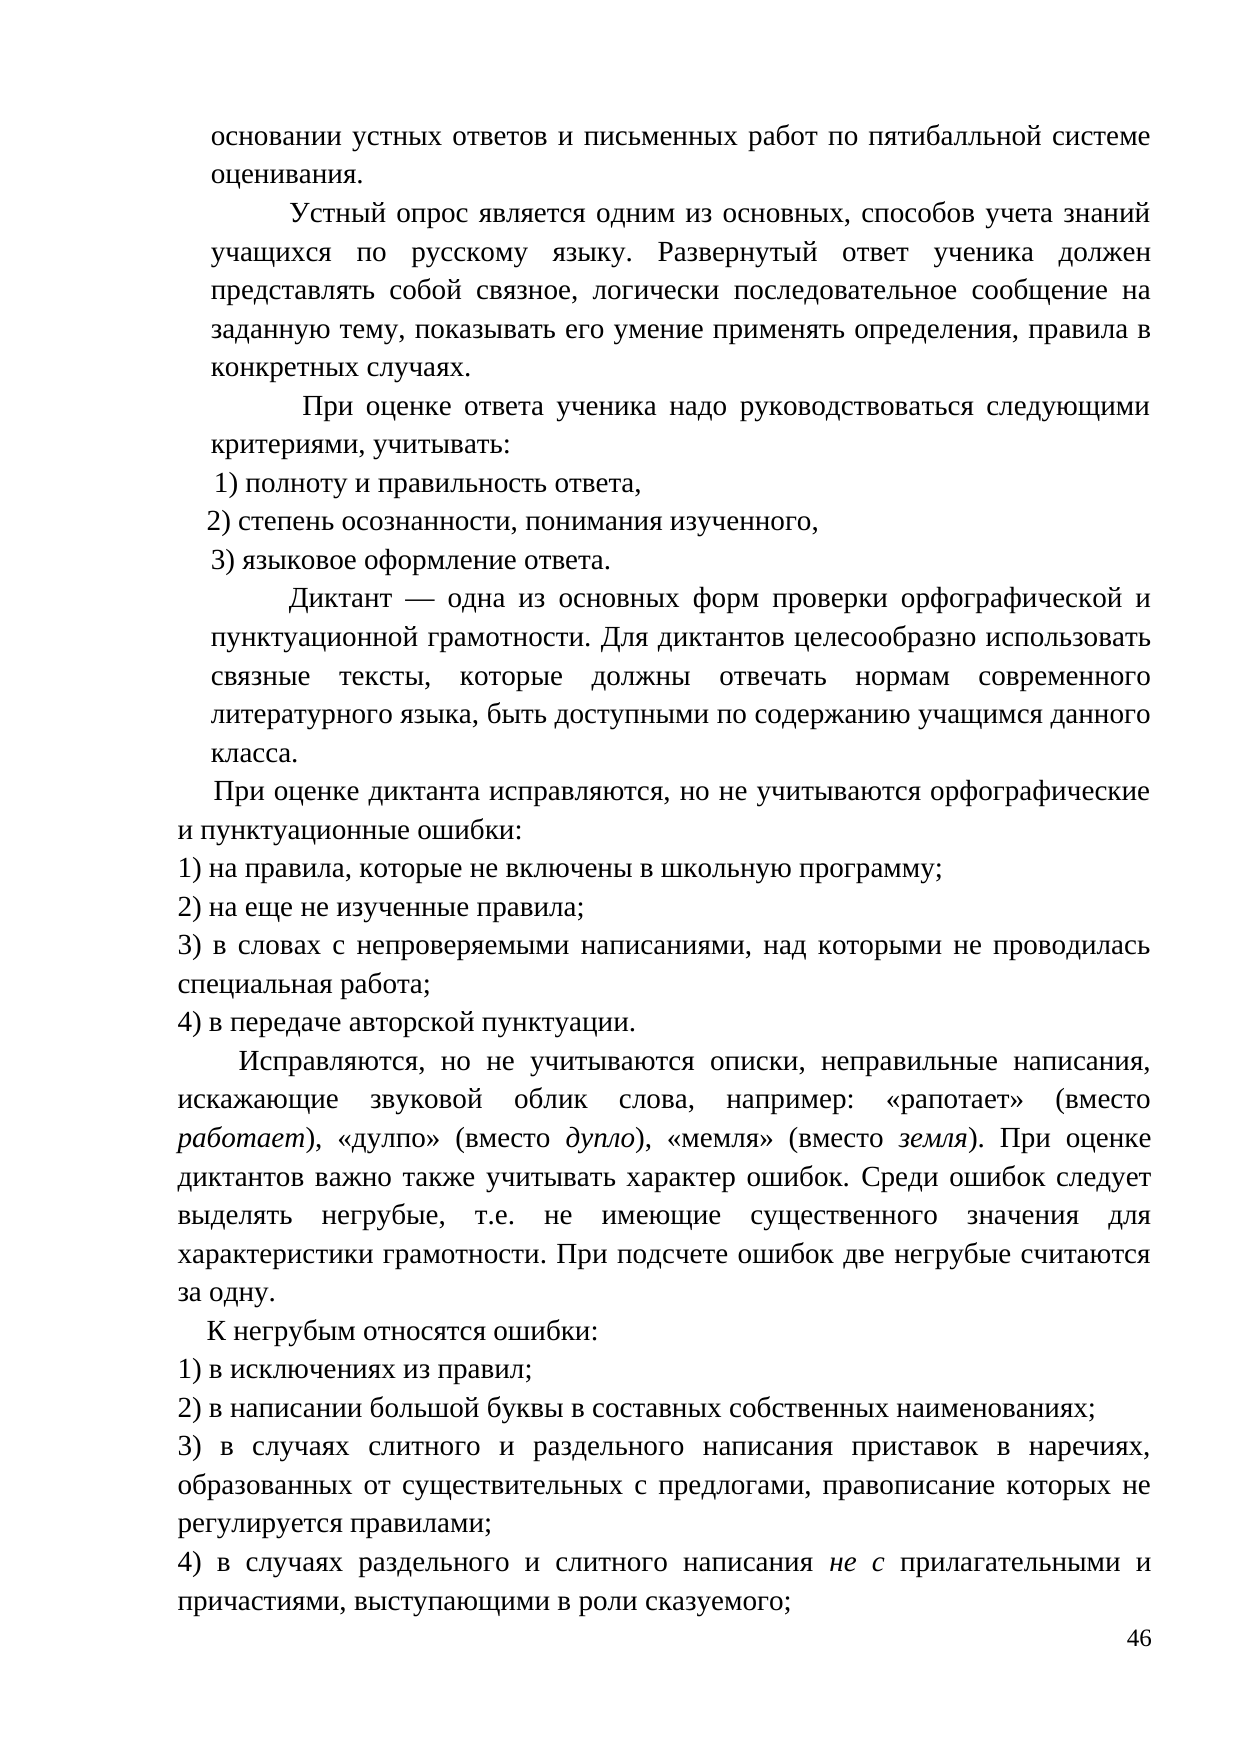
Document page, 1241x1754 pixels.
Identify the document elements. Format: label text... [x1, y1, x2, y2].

text 3) в словах с непроверяемыми написаниями, над которыми не проводилась специальная работа; [177, 1004, 1152, 1077]
text При оценке диктанта исправляются, но не учитываются орфографические и пунктуационные ошибки: [177, 850, 1152, 922]
text 3) языковое оформление ответа. [211, 619, 1152, 653]
text 1) полноту и правильность ответа, [177, 542, 1152, 576]
text Диктант — одна из основных форм проверки орфографической и пунктуационной грамотности. Для диктантов целесообразно использовать связные тексты, которые должны отвечать нормам современного литературного языка, быть доступными по содержанию учащимся данного класса. [211, 658, 1152, 845]
text Устный опрос является одним из основных, способов учета знаний учащихся по русскому языку. Развернутый ответ ученика должен представлять собой связное, логически последовательное сообщение на заданную тему, показывать его умение применять определения, правила в конкретных случаях. [177, 272, 1152, 460]
text 1) на правила, которые не включены в школьную программу; [177, 927, 1152, 961]
text 2) степень осознанности, понимания изученного, [177, 581, 1152, 614]
text При оценке ответа ученика надо руководствоваться следующими критериями, учитывать: [177, 465, 1152, 537]
text К негрубым относятся ошибки: [177, 1390, 1152, 1423]
text 2) в написании большой буквы в составных собственных наименованиях; [177, 1467, 1152, 1501]
text 2) на еще не изученные правила; [177, 966, 1152, 999]
text 4) в передаче авторской пунктуации. [177, 1082, 1152, 1115]
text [177, 118, 1152, 267]
text 3) в случаях слитного и раздельного написания приставок в наречиях, образованных от существительных с предлогами, правописание которых не регулируется правилами; [177, 1506, 1152, 1616]
text 1) в исключениях из правил; [177, 1428, 1152, 1462]
text Исправляются, но не учитываются описки, неправильные написания, искажающие звуковой облик слова, например: «рапотает» (вместо работает), «дулпо» (вместо дупло), «мемля» (вместо земля). При оценке диктантов важно также учитывать характер ошибок. Среди ошибок следует выделять негрубые, т.е. не имеющие существенного значения для характеристики грамотности. При подсчете ошибок две негрубые считаются за одну. [177, 1120, 1152, 1385]
